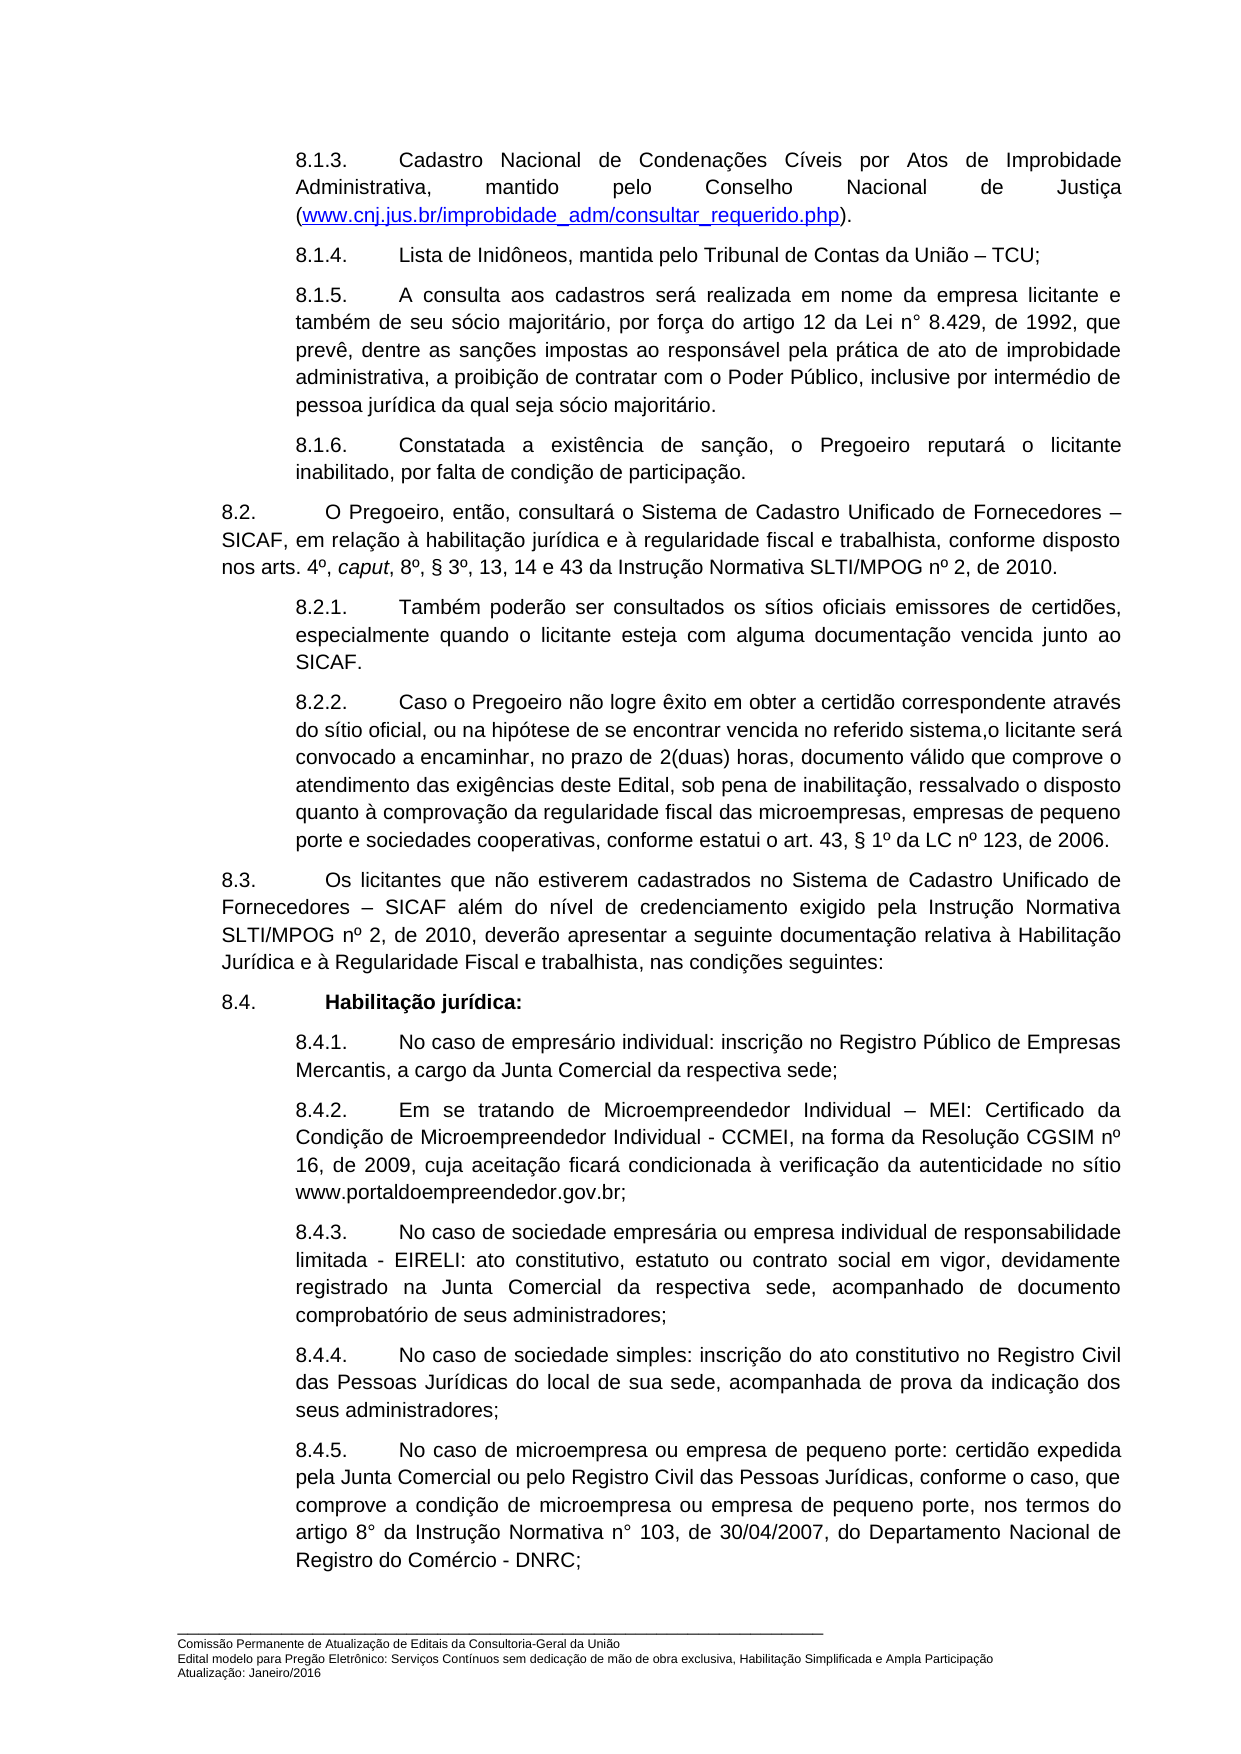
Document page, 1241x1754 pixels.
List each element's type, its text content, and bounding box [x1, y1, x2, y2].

list No caso de sociedade empresária ou empresa individual de responsabilidade limitada - EIRELI: ato constitutivo, estatuto ou contrato social em vigor, devidamente registrado na Junta Comercial da respectiva sede, acompanhado de documento comprobatório de seus administradores; [295, 1220, 1122, 1327]
list Também poderão ser consultados os sítios oficiais emissores de certidões, especialmente quando o licitante esteja com alguma documentação vencida junto ao SICAF. [295, 595, 1122, 674]
list Lista de Inidôneos, mantida pelo Tribunal de Contas da União – TCU; [295, 243, 1122, 267]
list Habilitação jurídica: [221, 990, 1122, 1014]
list No caso de sociedade simples: inscrição do ato constitutivo no Registro Civil das Pessoas Jurídicas do local de sua sede, acompanhada de prova da indicação dos seus administradores; [295, 1343, 1122, 1422]
list No caso de empresário individual: inscrição no Registro Público de Empresas Mercantis, a cargo da Junta Comercial da respectiva sede; [295, 1030, 1122, 1082]
list Cadastro Nacional de Condenações Cíveis por Atos de Improbidade Administrativa, mantido pelo Conselho Nacional de Justiça (www.cnj.jus.br/improbidade_adm/consultar_requerido.php). [295, 148, 1122, 227]
list No caso de microempresa ou empresa de pequeno porte: certidão expedida pela Junta Comercial ou pelo Registro Civil das Pessoas Jurídicas, conforme o caso, que comprove a condição de microempresa ou empresa de pequeno porte, nos termos do artigo 8° da Instrução Normativa n° 103, de 30/04/2007, do Departamento Nacional de Registro do Comércio - DNRC; [295, 1438, 1122, 1572]
list Em se tratando de Microempreendedor Individual – MEI: Certificado da Condição de Microempreendedor Individual - CCMEI, na forma da Resolução CGSIM nº 16, de 2009, cuja aceitação ficará condicionada à verificação da autenticidade no sítio www.portaldoempreendedor.gov.br; [295, 1098, 1122, 1204]
list Caso o Pregoeiro não logre êxito em obter a certidão correspondente através do sítio oficial, ou na hipótese de se encontrar vencida no referido sistema,o licitante será convocado a encaminhar, no prazo de 2(duas) horas, documento válido que comprove o atendimento das exigências deste Edital, sob pena de inabilitação, ressalvado o disposto quanto à comprovação da regularidade fiscal das microempresas, empresas de pequeno porte e sociedades cooperativas, conforme estatui o art. 43, § 1º da LC nº 123, de 2006. [295, 690, 1122, 852]
list A consulta aos cadastros será realizada em nome da empresa licitante e também de seu sócio majoritário, por força do artigo 12 da Lei n° 8.429, de 1992, que prevê, dentre as sanções impostas ao responsável pela prática de ato de improbidade administrativa, a proibição de contratar com o Poder Público, inclusive por intermédio de pessoa jurídica da qual seja sócio majoritário. [295, 283, 1122, 417]
list O Pregoeiro, então, consultará o Sistema de Cadastro Unificado de Fornecedores – SICAF, em relação à habilitação jurídica e à regularidade fiscal e trabalhista, conforme disposto nos arts. 4º, caput, 8º, § 3º, 13, 14 e 43 da Instrução Normativa SLTI/MPOG nº 2, de 2010. [221, 500, 1122, 579]
list Os licitantes que não estiverem cadastrados no Sistema de Cadastro Unificado de Fornecedores – SICAF além do nível de credenciamento exigido pela Instrução Normativa SLTI/MPOG nº 2, de 2010, deverão apresentar a seguinte documentação relativa à Habilitação Jurídica e à Regularidade Fiscal e trabalhista, nas condições seguintes: [221, 868, 1122, 974]
list Constatada a existência de sanção, o Pregoeiro reputará o licitante inabilitado, por falta de condição de participação. [295, 433, 1122, 484]
